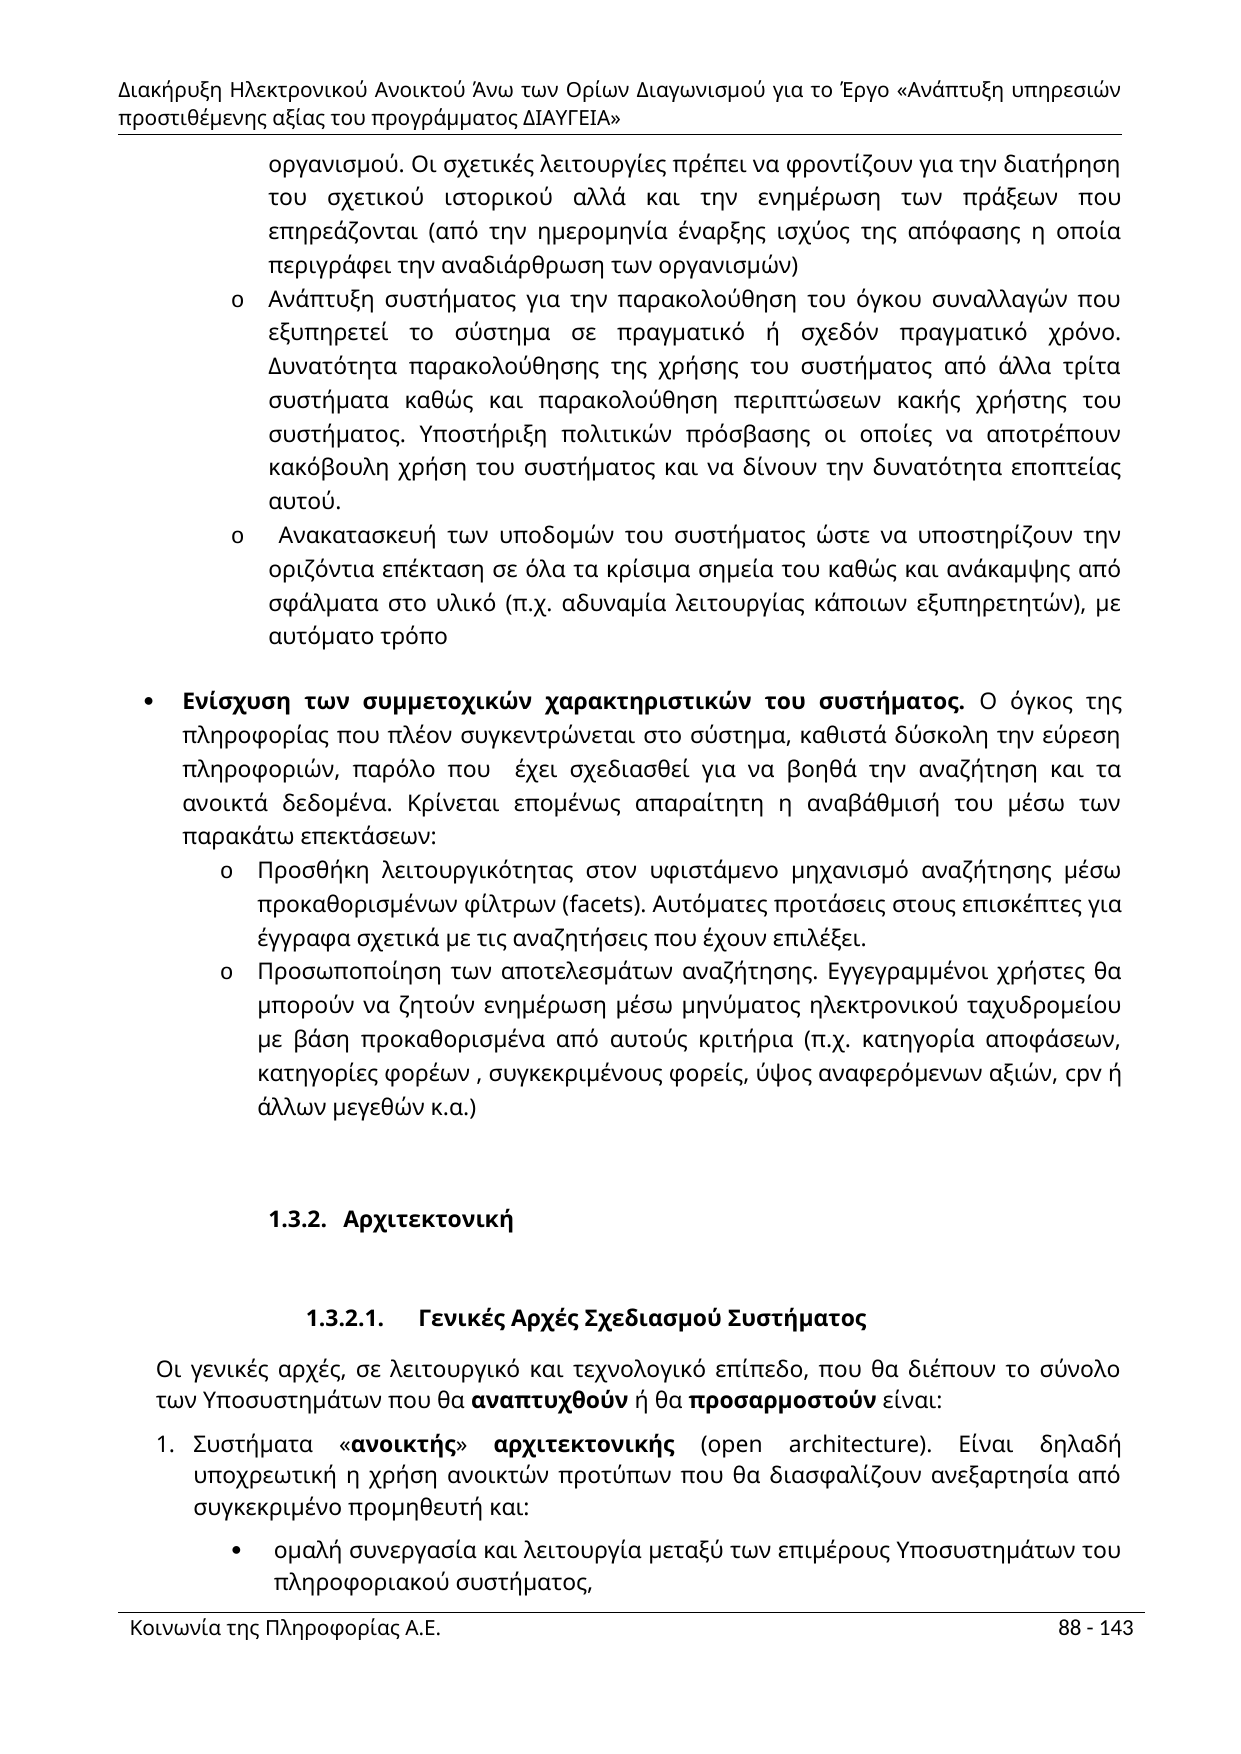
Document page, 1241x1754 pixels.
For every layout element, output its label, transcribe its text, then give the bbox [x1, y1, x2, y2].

list Προσωποποίηση των αποτελεσμάτων αναζήτησης. Εγγεγραμμένοι χρήστες θα μπορούν να ζητούν ενημέρωση μέσω μηνύματος ηλεκτρονικού ταχυδρομείου με βάση προκαθορισμένα από αυτούς κριτήρια (π.χ. κατηγορία αποφάσεων, κατηγορίες φορέων , συγκεκριμένους φορείς, ύψος αναφερόμενων αξιών, cpv ή άλλων μεγεθών κ.α.) [219, 955, 1122, 1122]
list Ενίσχυση των συμμετοχικών χαρακτηριστικών του συστήματος. Ο όγκος της πληροφορίας που πλέον συγκεντρώνεται στο σύστημα, καθιστά δύσκολη την εύρεση πληροφοριών, παρόλο που έχει σχεδιασθεί για να βοηθά την αναζήτηση και τα ανοικτά δεδομένα. Κρίνεται επομένως απαραίτητη η αναβάθμισή του μέσω των παρακάτω επεκτάσεων: [144, 685, 1122, 851]
subtitle Αρχιτεκτονική [268, 1204, 1122, 1233]
list Ανακατασκευή των υποδομών του συστήματος ώστε να υποστηρίζουν την οριζόντια επέκταση σε όλα τα κρίσιμα σημεία του καθώς και ανάκαμψης από σφάλματα στο υλικό (π.χ. αδυναμία λειτουργίας κάποιων εξυπηρετητών), με αυτόματο τρόπο [231, 519, 1122, 651]
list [231, 147, 1122, 280]
list Συστήματα «ανοικτής» αρχιτεκτονικής (open architecture). Είναι δηλαδή υποχρεωτική η χρήση ανοικτών προτύπων που θα διασφαλίζουν ανεξαρτησία από συγκεκριμένο προμηθευτή και: [156, 1428, 1122, 1522]
list ομαλή συνεργασία και λειτουργία μεταξύ των επιμέρους Υποσυστημάτων του πληροφοριακού συστήματος, [232, 1534, 1122, 1597]
list Προσθήκη λειτουργικότητας στον υφιστάμενο μηχανισμό αναζήτησης μέσω προκαθορισμένων φίλτρων (facets). Αυτόματες προτάσεις στους επισκέπτες για έγγραφα σχετικά με τις αναζητήσεις που έχουν επιλέξει. [219, 854, 1122, 953]
subtitle Γενικές Αρχές Σχεδιασμού Συστήματος [306, 1303, 1122, 1332]
list Ανάπτυξη συστήματος για την παρακολούθηση του όγκου συναλλαγών που εξυπηρετεί το σύστημα σε πραγματικό ή σχεδόν πραγματικό χρόνο. Δυνατότητα παρακολούθησης της χρήσης του συστήματος από άλλα τρίτα συστήματα καθώς και παρακολούθηση περιπτώσεων κακής χρήστης του συστήματος. Υποστήριξη πολιτικών πρόσβασης οι οποίες να αποτρέπουν κακόβουλη χρήση του συστήματος και να δίνουν την δυνατότητα εποπτείας αυτού. [231, 282, 1122, 516]
text Οι γενικές αρχές, σε λειτουργικό και τεχνολογικό επίπεδο, που θα διέπουν το σύνολο των Υποσυστημάτων που θα αναπτυχθούν ή θα προσαρμοστούν είναι: [156, 1353, 1122, 1416]
